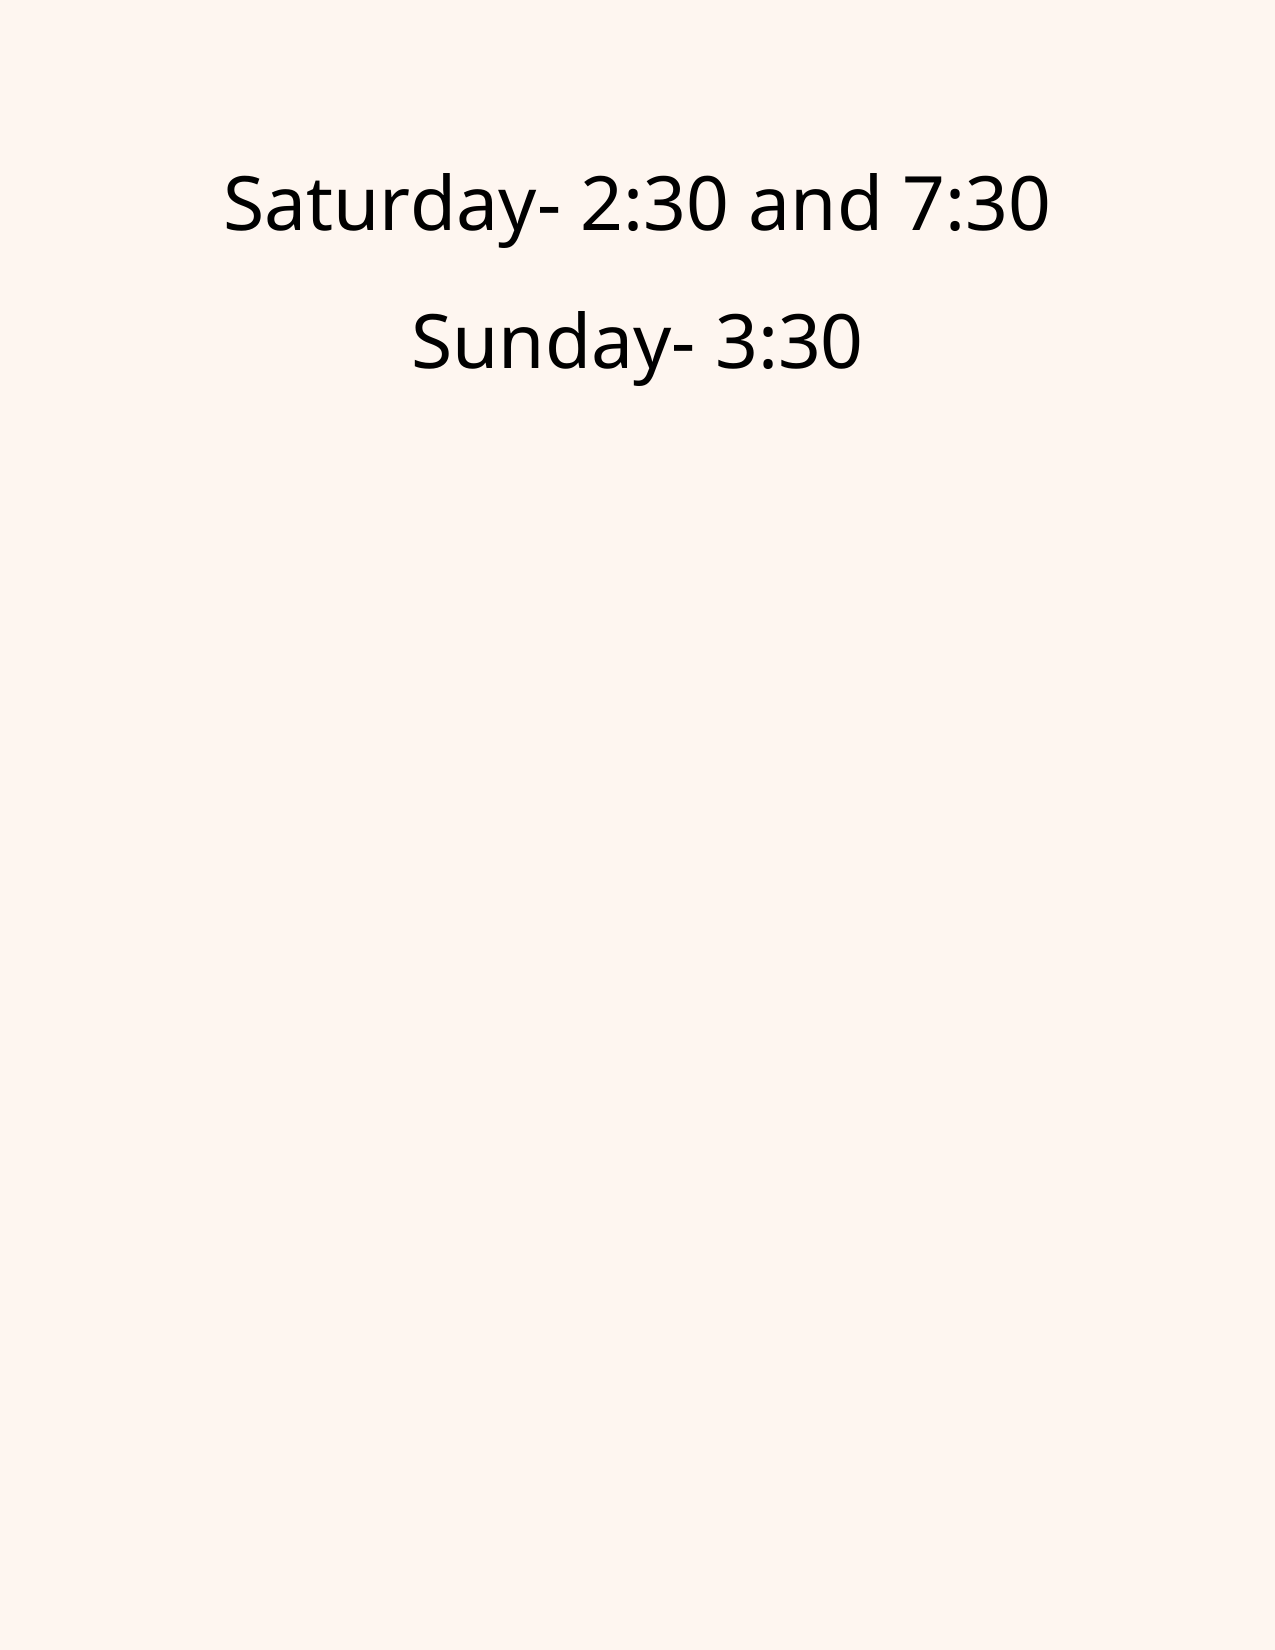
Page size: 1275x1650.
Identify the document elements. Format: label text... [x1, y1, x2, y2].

text Saturday- 2:30 and 7:30 [150, 150, 1125, 252]
text Sunday- 3:30 [150, 288, 1125, 391]
